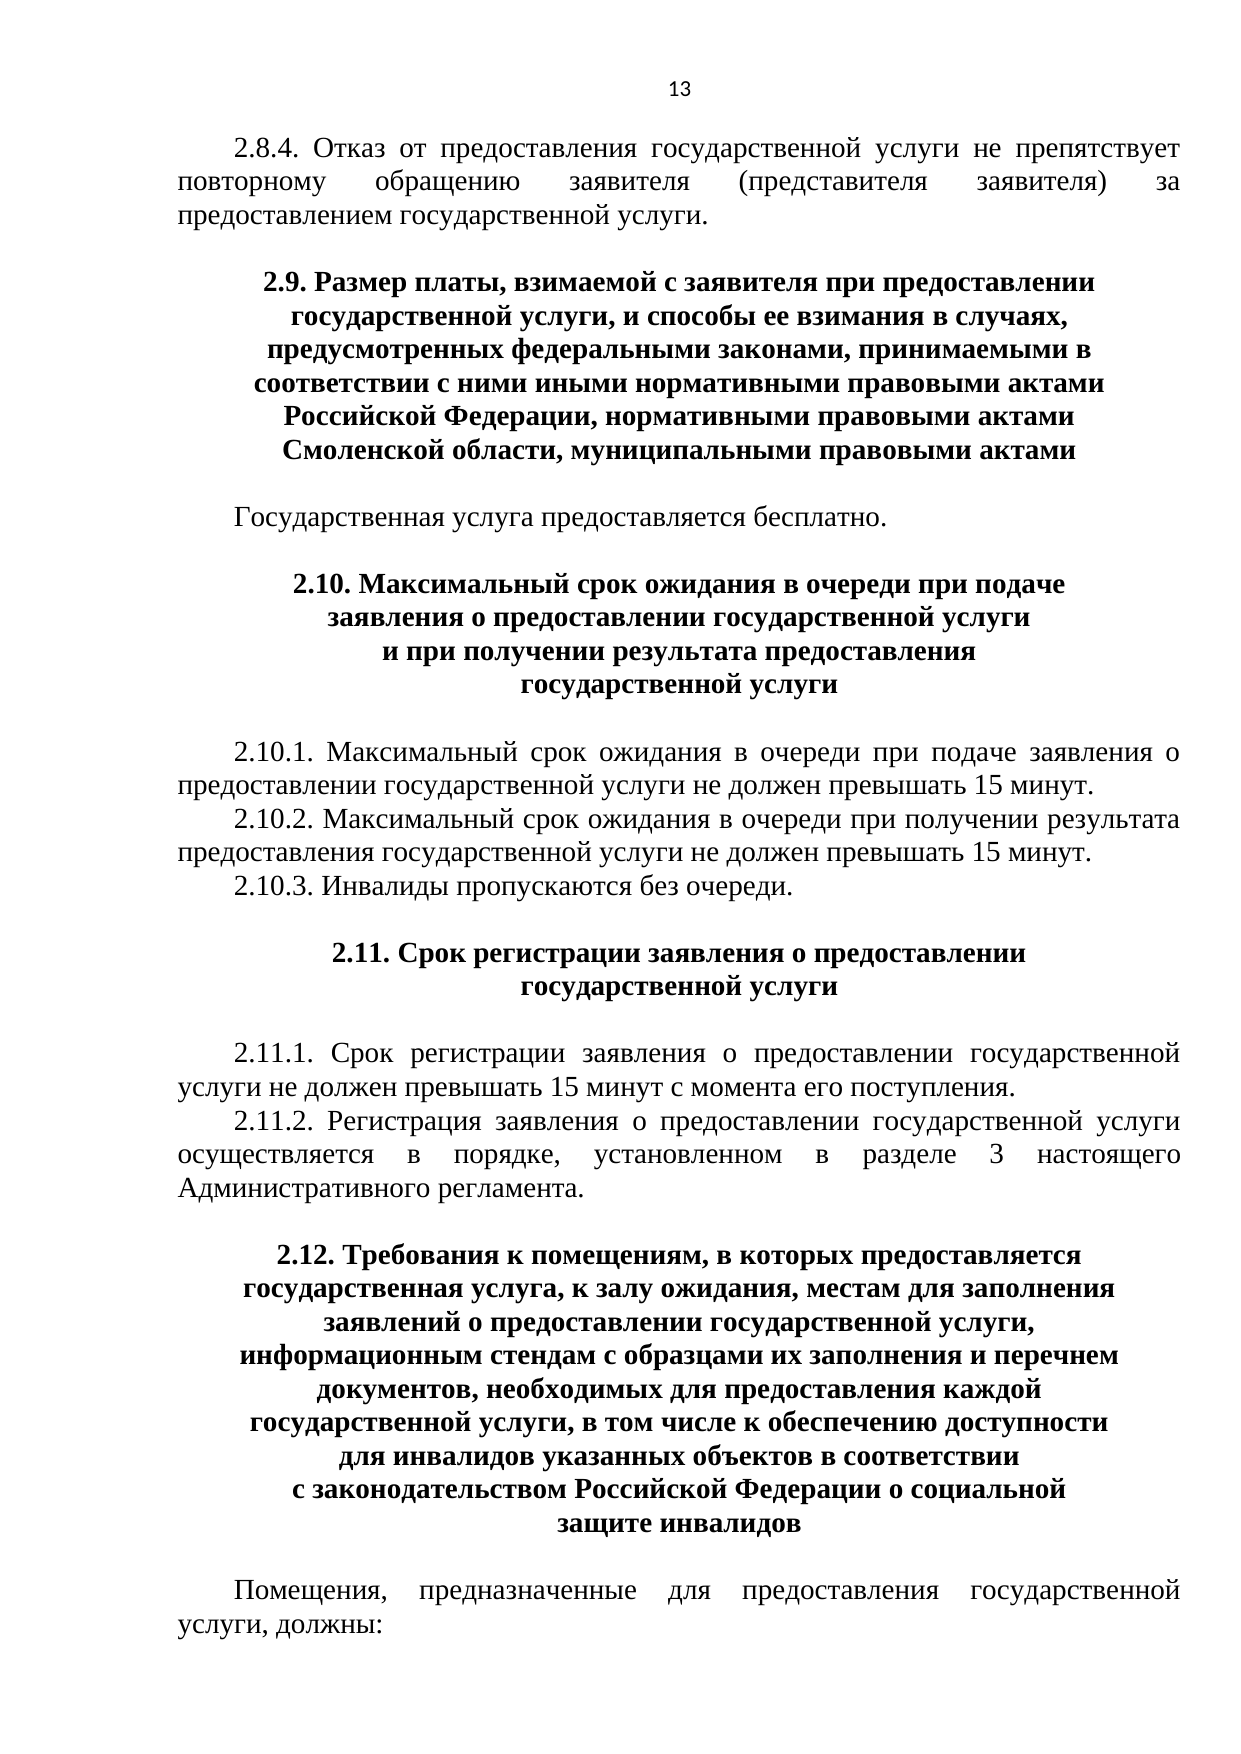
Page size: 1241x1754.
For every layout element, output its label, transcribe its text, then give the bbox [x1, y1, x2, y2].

text 2.11. Срок регистрации заявления о предоставлении [177, 935, 1181, 968]
text с законодательством Российской Федерации о социальной [177, 1472, 1181, 1505]
text 2.10.2. Максимальный срок ожидания в очереди при получении результата предоставления государственной услуги не должен превышать 15 минут. [177, 801, 1181, 868]
text 2.10. Максимальный срок ожидания в очереди при подаче [177, 566, 1181, 599]
text для инвалидов указанных объектов в соответствии [177, 1438, 1181, 1472]
text государственной услуги, в том числе к обеспечению доступности [177, 1404, 1181, 1438]
text 2.9. Размер платы, взимаемой с заявителя при предоставлении [177, 264, 1181, 298]
text 2.11.1. Срок регистрации заявления о предоставлении государственной услуги не должен превышать 15 минут с момента его поступления. [177, 1036, 1181, 1103]
text 2.11.2. Регистрация заявления о предоставлении государственной услуги осуществляется в порядке, установленном в разделе 3 настоящего Административного регламента. [177, 1103, 1181, 1203]
text 2.12. Требования к помещениям, в которых предоставляется [177, 1237, 1181, 1270]
text государственной услуги, и способы ее взимания в случаях, [177, 298, 1181, 331]
text 2.8.4. Отказ от предоставления государственной услуги не препятствует повторному обращению заявителя (представителя заявителя) за предоставлением государственной услуги. [177, 130, 1181, 231]
text заявлений о предоставлении государственной услуги, [177, 1304, 1181, 1337]
text Смоленской области, муниципальными правовыми актами [177, 432, 1181, 465]
text заявления о предоставлении государственной услуги [177, 599, 1181, 633]
text защите инвалидов [177, 1505, 1181, 1539]
text Помещения, предназначенные для предоставления государственной услуги, должны: [177, 1572, 1181, 1639]
text информационным стендам с образцами их заполнения и перечнем [177, 1337, 1181, 1371]
text 2.10.3. Инвалиды пропускаются без очереди. [177, 868, 1181, 901]
text Государственная услуга предоставляется бесплатно. [177, 499, 1181, 532]
text 2.10.1. Максимальный срок ожидания в очереди при подаче заявления о предоставлении государственной услуги не должен превышать 15 минут. [177, 734, 1181, 801]
text государственной услуги [177, 968, 1181, 1002]
text предусмотренных федеральными законами, принимаемыми в соответствии с ними иными нормативными правовыми актами Российской Федерации, нормативными правовыми актами [177, 331, 1181, 432]
text и при получении результата предоставления [177, 633, 1181, 667]
text документов, необходимых для предоставления каждой [177, 1371, 1181, 1404]
text государственной услуги [177, 667, 1181, 700]
text государственная услуга, к залу ожидания, местам для заполнения [177, 1270, 1181, 1304]
